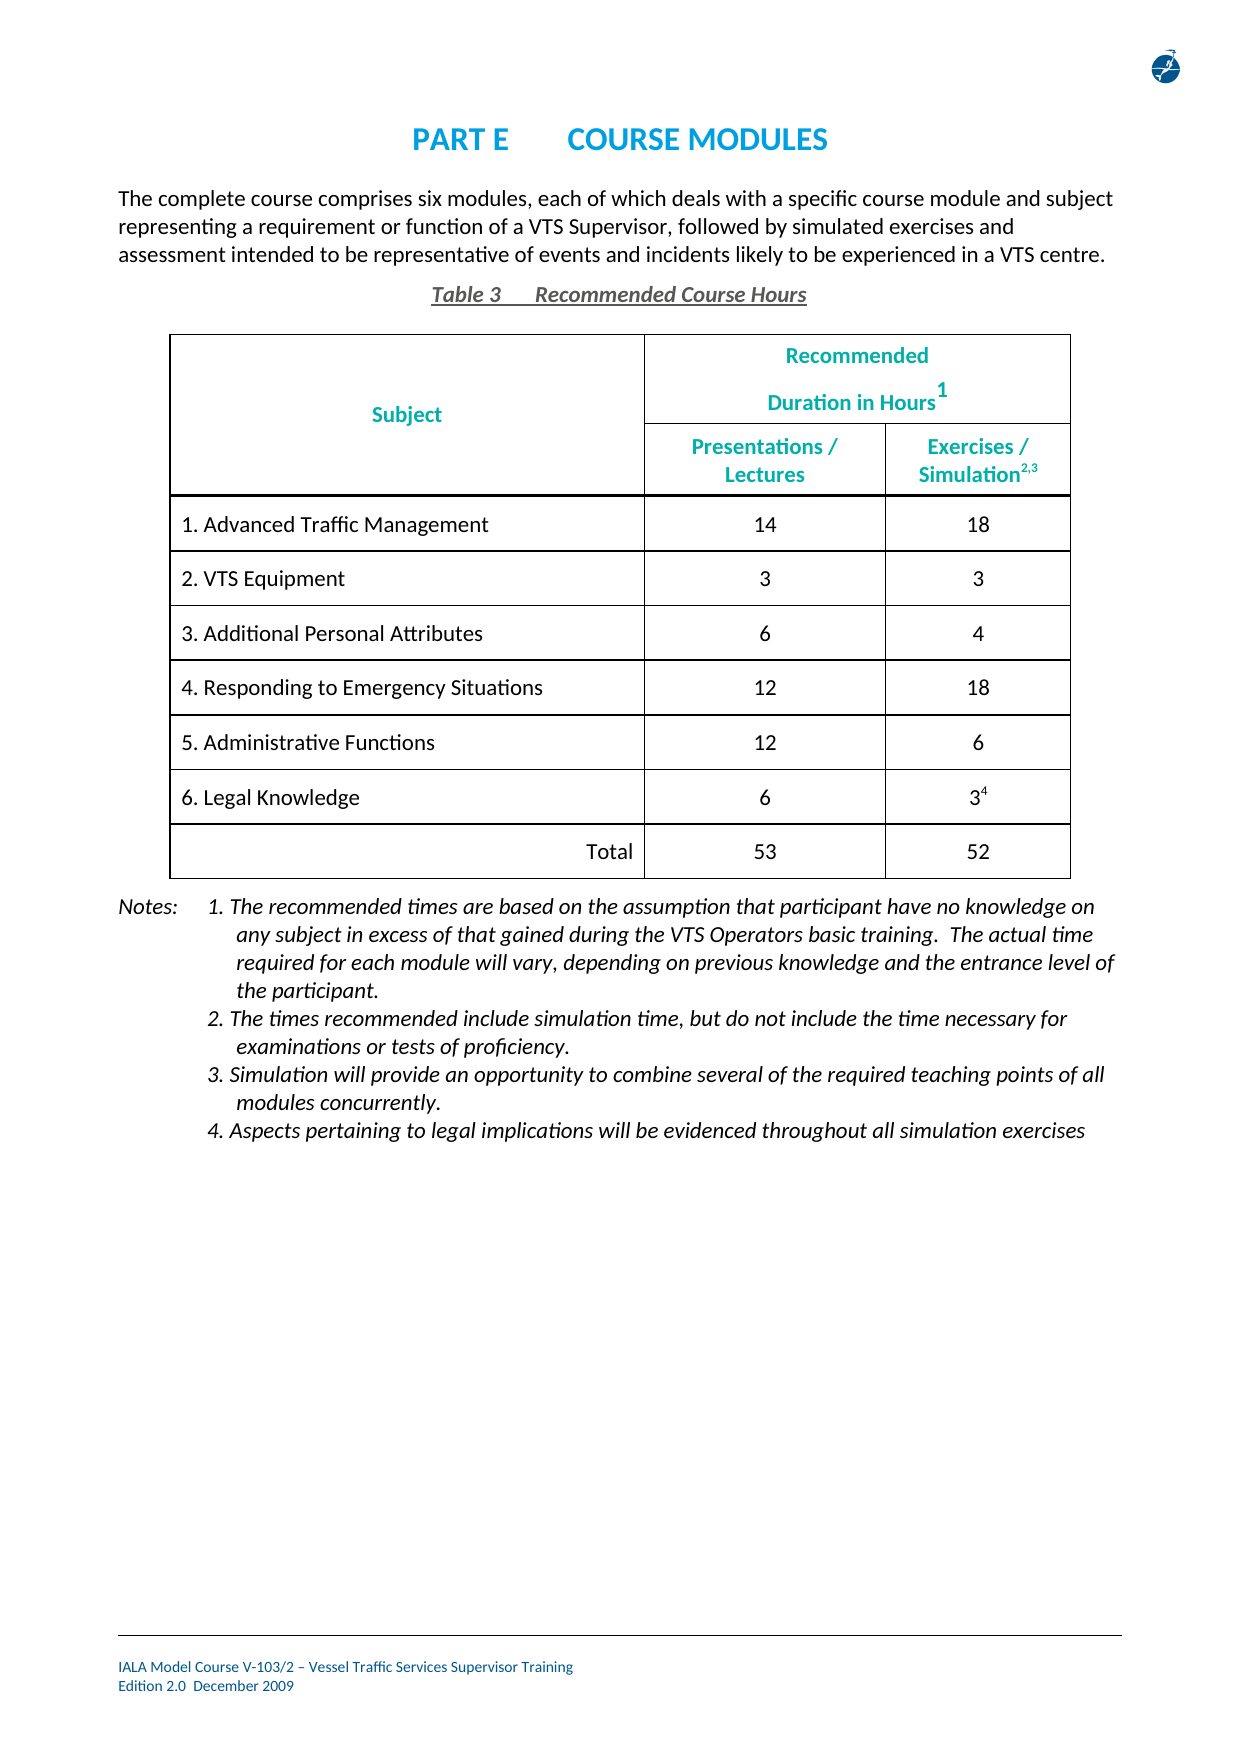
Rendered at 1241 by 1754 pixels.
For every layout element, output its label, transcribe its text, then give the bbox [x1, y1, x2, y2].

table_cell 12 [645, 661, 885, 714]
table_cell 3. Additional Personal Attributes [171, 606, 644, 659]
table_cell 4 [886, 606, 1070, 659]
text Recommended Course Hours [118, 280, 1122, 308]
table_cell Exercises / Simulation2,3 [886, 424, 1070, 494]
table_cell 4. Responding to Emergency Situations [171, 661, 644, 714]
table_cell 3 [645, 552, 885, 605]
text COURSE MODULES [118, 118, 1122, 159]
text 2. The times recommended include simulation time, but do not include the time necessary for examinations or tests of proficiency. [118, 1004, 1122, 1060]
table_cell 6 [645, 770, 885, 823]
text Notes: 1. The recommended times are based on the assumption that participant have no knowledge on any subject in excess of that gained during the VTS Operators basic training. The actual time required for each module will vary, depending on previous knowledge and the entrance level of the participant. [118, 892, 1122, 1004]
table_cell 6 [886, 716, 1070, 768]
table_cell 52 [886, 825, 1070, 878]
table_cell 53 [645, 825, 885, 878]
table_cell 12 [645, 716, 885, 768]
picture [1120, 0, 1239, 118]
table_cell 3 [886, 552, 1070, 605]
table_cell Total [171, 825, 644, 878]
text 4. Aspects pertaining to legal implications will be evidenced throughout all simulation exercises [118, 1116, 1122, 1144]
table_cell 14 [645, 497, 885, 550]
table_cell 6. Legal Knowledge [171, 770, 644, 823]
table_cell 18 [886, 497, 1070, 550]
table_cell 18 [886, 661, 1070, 714]
text 3. Simulation will provide an opportunity to combine several of the required teaching points of all modules concurrently. [118, 1060, 1122, 1116]
table_cell 34 [886, 770, 1070, 823]
text The complete course comprises six modules, each of which deals with a specific course module and subject representing a requirement or function of a VTS Supervisor, followed by simulated exercises and assessment intended to be representative of events and incidents likely to be experienced in a VTS centre. [118, 184, 1122, 268]
table_header Subject [171, 335, 644, 494]
table_cell 5. Administrative Functions [171, 716, 644, 768]
table_header Recommended Duration in Hours1 [645, 335, 1070, 422]
table_cell 2. VTS Equipment [171, 552, 644, 605]
table_cell 6 [645, 606, 885, 659]
table_cell 1. Advanced Traffic Management [171, 497, 644, 550]
table_cell Presentations / Lectures [645, 424, 885, 494]
